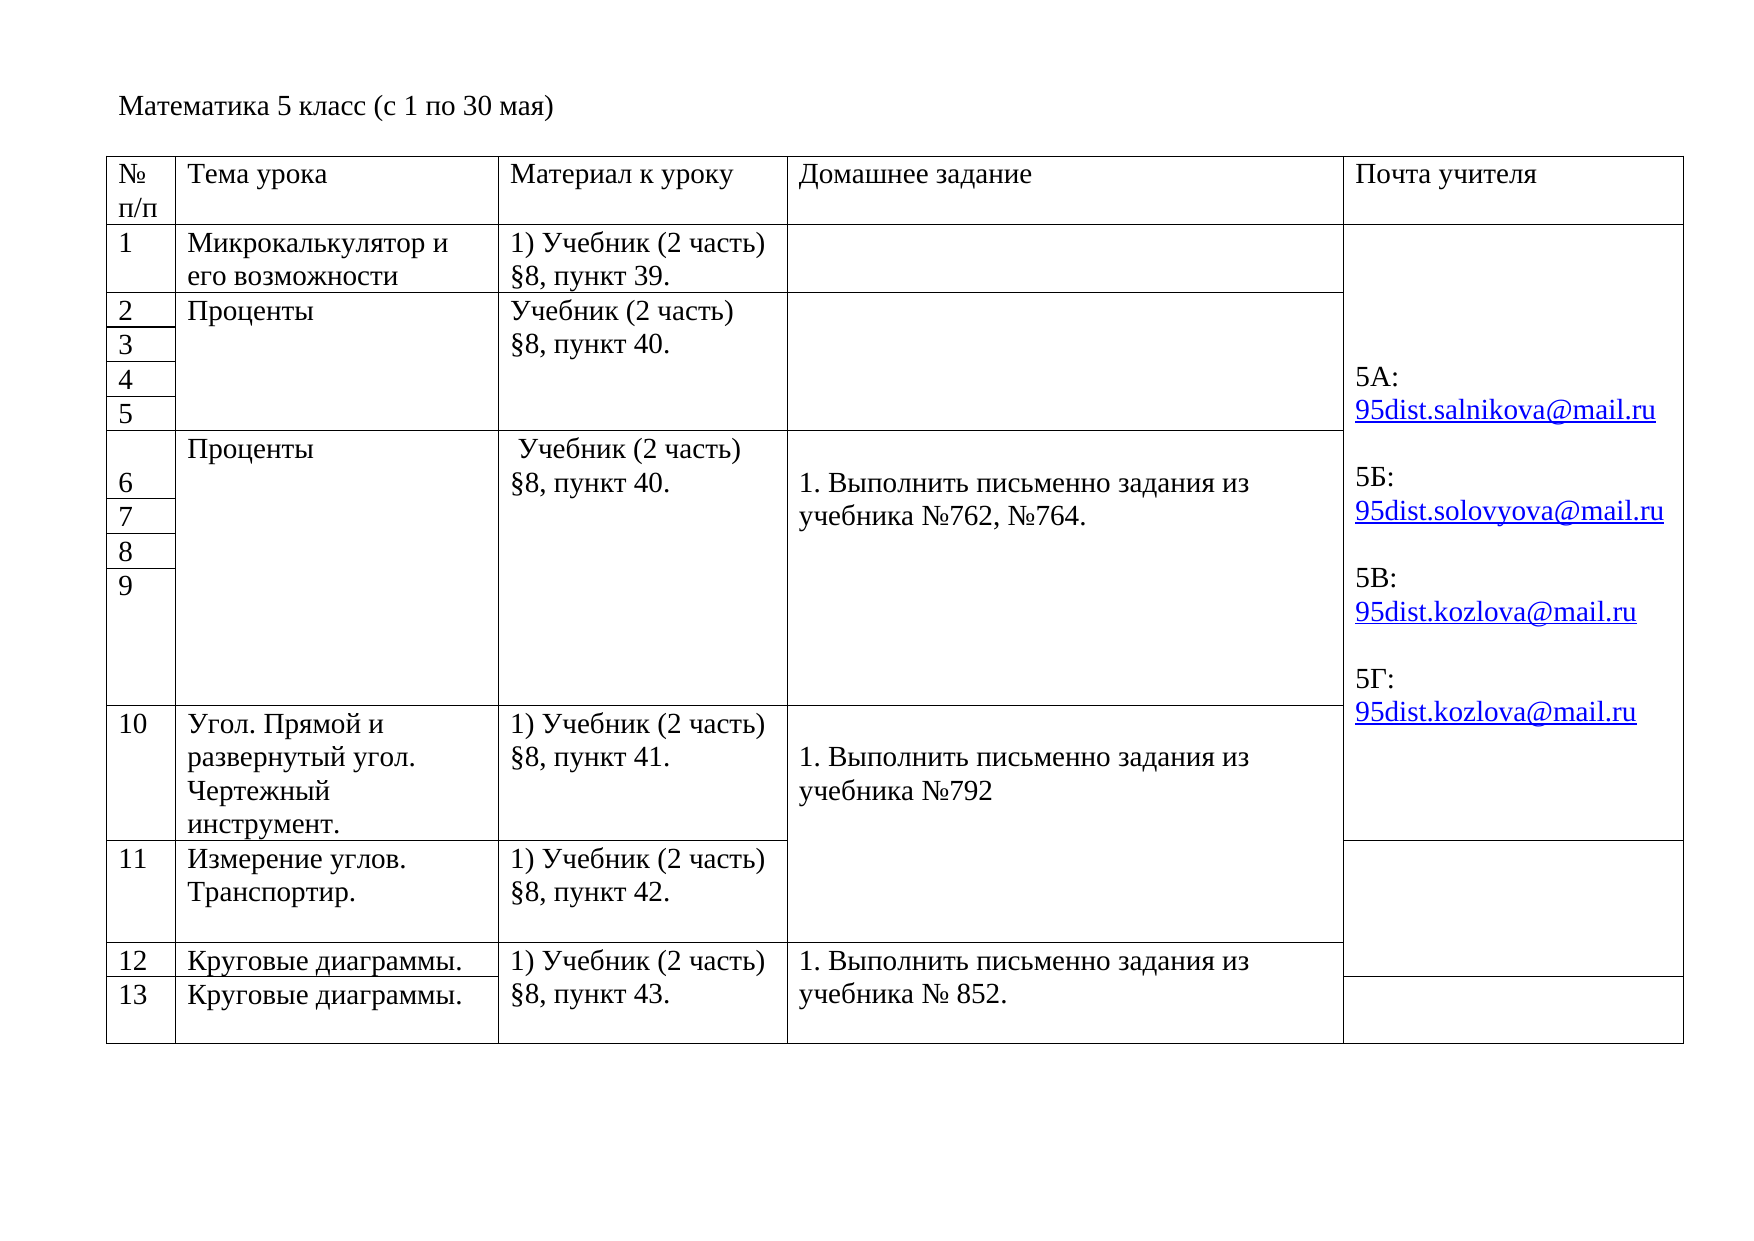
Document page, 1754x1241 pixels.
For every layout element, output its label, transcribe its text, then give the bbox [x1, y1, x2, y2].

table_cell [788, 225, 1343, 292]
table_cell Измерение углов. Транспортир. [176, 841, 498, 942]
table_cell 1) Учебник (2 часть) §8, пункт 42. [499, 841, 787, 942]
table_cell Круговые диаграммы. [176, 977, 498, 1043]
table_cell 1) Учебник (2 часть) §8, пункт 41. [499, 706, 787, 840]
table_cell 5А: 95dist.salnikova@mail.ru 5Б: 95dist.solovyova@mail.ru 5В: 95dist.kozlova@mail.ru 5Г: 95dist.kozlova@mail.ru [1344, 225, 1683, 840]
table_header Материал к уроку [499, 157, 787, 224]
table_cell Учебник (2 часть) §8, пункт 40. [499, 431, 787, 705]
table_cell 1. Выполнить письменно задания из учебника №762, №764. [788, 431, 1343, 705]
table_cell 10 [107, 706, 175, 840]
table_cell [1344, 977, 1683, 1043]
table_header Тема урока [176, 157, 498, 224]
table_cell 13 [107, 977, 175, 1043]
table_cell 11 [107, 841, 175, 942]
table_cell 1. Выполнить письменно задания из учебника № 852. [788, 943, 1343, 1043]
text Математика 5 класс (с 1 по 30 мая) [118, 88, 1636, 122]
table_cell 1. Выполнить письменно задания из учебника №792 [788, 706, 1343, 942]
table_header Домашнее задание [788, 157, 1343, 224]
table_cell 6 [107, 431, 175, 498]
table_cell [1344, 841, 1683, 976]
table_cell 5 [107, 397, 175, 430]
table_cell Учебник (2 часть) §8, пункт 40. [499, 293, 787, 430]
table_cell 8 [107, 534, 175, 567]
table_cell 9 [107, 569, 175, 705]
table_cell [788, 293, 1343, 430]
table_cell 2 [107, 293, 175, 326]
table_cell 7 [107, 499, 175, 533]
table_cell Проценты [176, 431, 498, 705]
table_cell Угол. Прямой и развернутый угол. Чертежный инструмент. [176, 706, 498, 840]
table_cell 1 [107, 225, 175, 292]
table_cell Проценты [176, 293, 498, 430]
table_cell Микрокалькулятор и его возможности [176, 225, 498, 292]
table_cell 1) Учебник (2 часть) §8, пункт 43. [499, 943, 787, 1043]
table_cell 1) Учебник (2 часть) §8, пункт 39. [499, 225, 787, 292]
table_header Почта учителя [1344, 157, 1683, 224]
table_header № п/п [107, 157, 175, 224]
table_cell 4 [107, 362, 175, 396]
table_cell 3 [107, 328, 175, 361]
table_cell Круговые диаграммы. [176, 943, 498, 976]
table_cell 12 [107, 943, 175, 976]
